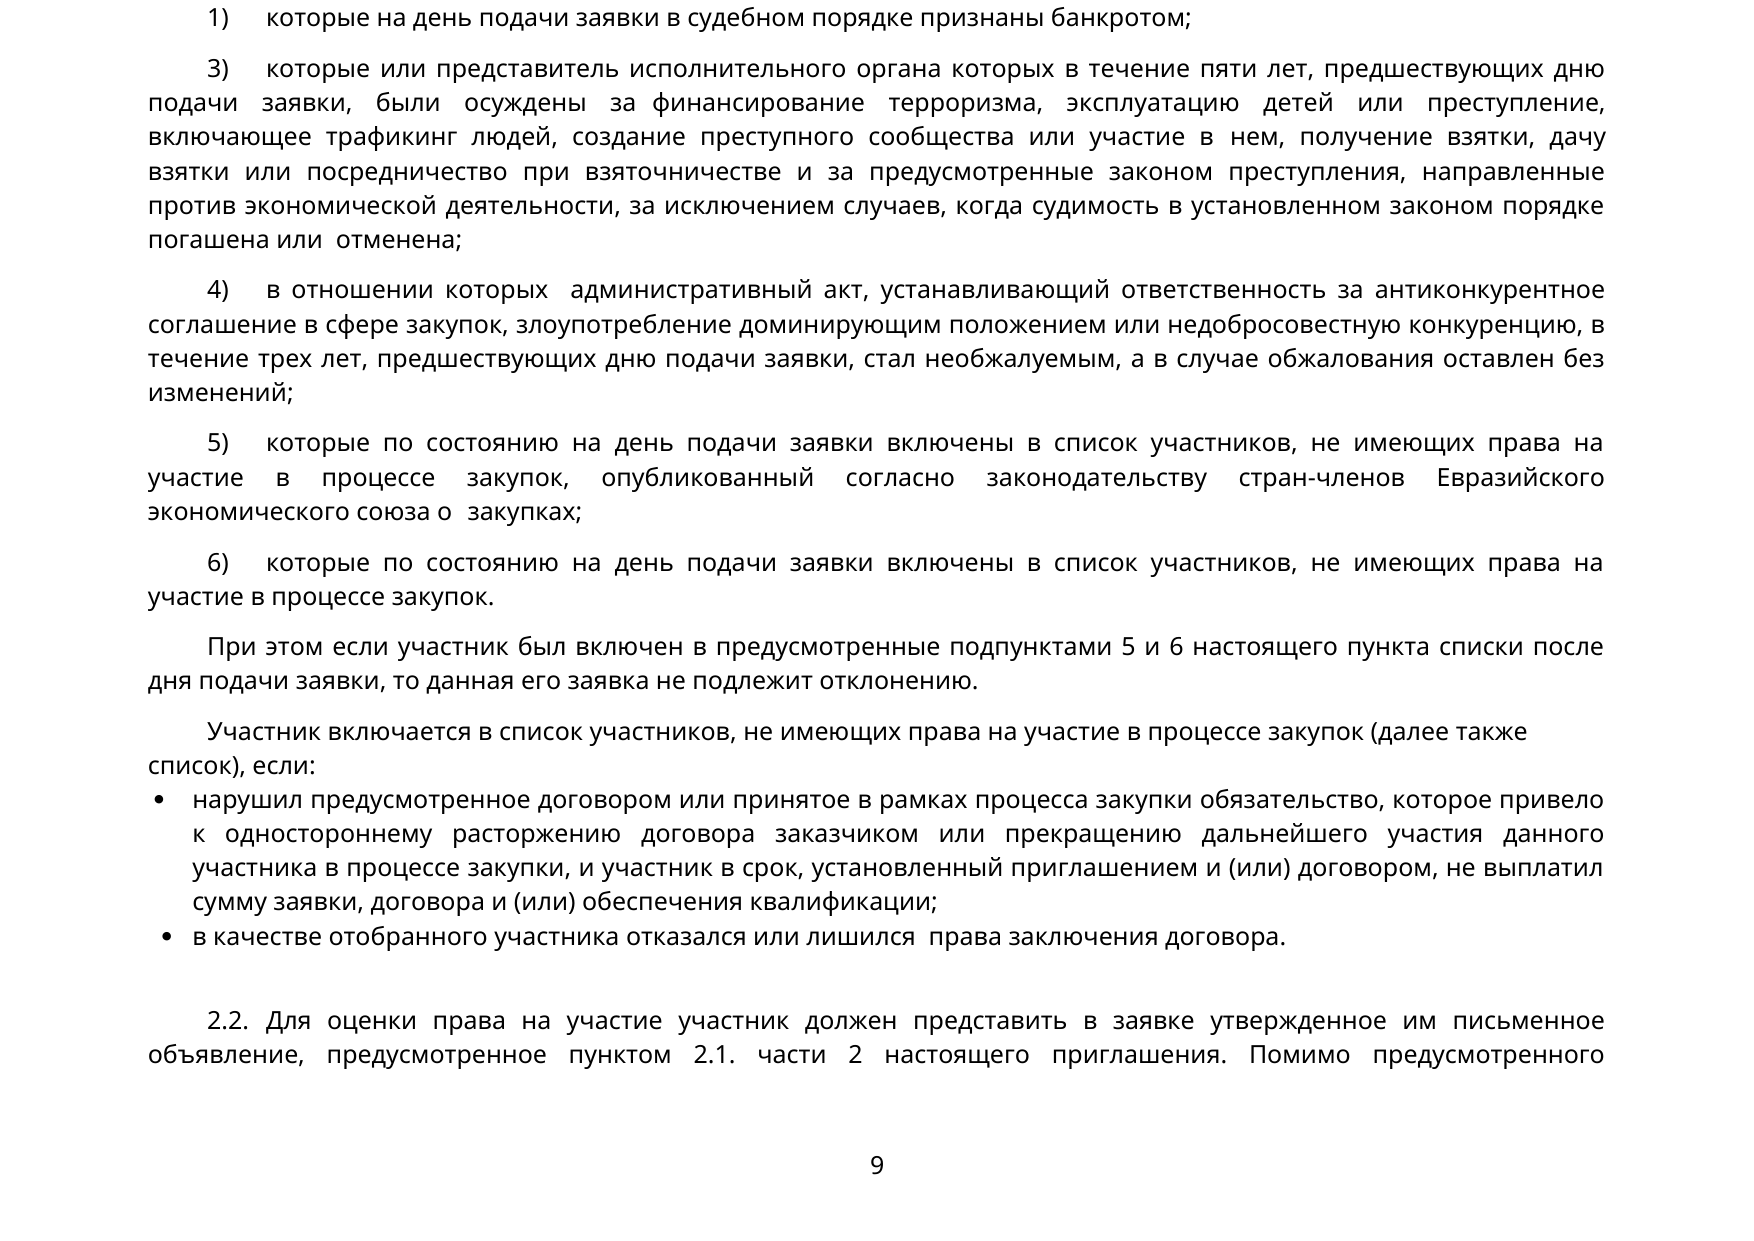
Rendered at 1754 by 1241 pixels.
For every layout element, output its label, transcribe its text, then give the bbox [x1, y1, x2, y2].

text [148, 1003, 1606, 1071]
text 5) которые по состоянию на день подачи заявки включены в список участников, не имеющих права на участие в процессе закупок, опубликованный согласно законодательству стран-членов Евразийского экономического союза о закупках; [148, 425, 1606, 527]
text 3) которые или представитель исполнительного органа которых в течение пяти лет, предшествующих дню подачи заявки, были осуждены за финансирование терроризма, эксплуатацию детей или преступление, включающее трафикинг людей, создание преступного сообщества или участие в нем, получение взятки, дачу взятки или посредничество при взяточничестве и за предусмотренные законом преступления, направленные против экономической деятельности, за исключением случаев, когда судимость в установленном законом порядке погашена или отменена; [148, 51, 1606, 256]
text Участник включается в список участников, не имеющих права на участие в процессе закупок (далее также список), если: [148, 714, 1606, 782]
text 4) в отношении которых административный акт, устанавливающий ответственность за антиконкурентное соглашение в сфере закупок, злоупотребление доминирующим положением или недобросовестную конкуренцию, в течение трех лет, предшествующих дню подачи заявки, стал необжалуемым, а в случае обжалования оставлен без изменений; [148, 272, 1606, 408]
list в качестве отобранного участника отказался или лишился права заключения договора. [162, 918, 1606, 952]
list нарушил предусмотренное договором или принятое в рамках процесса закупки обязательство, которое привело к одностороннему расторжению договора заказчиком или прекращению дальнейшего участия данного участника в процессе закупки, и участник в срок, установленный приглашением и (или) договором, не выплатил сумму заявки, договора и (или) обеспечения квалификации; [154, 782, 1606, 918]
text 1) которые на день подачи заявки в судебном порядке признаны банкротом; [148, 0, 1606, 34]
text При этом если участник был включен в предусмотренные подпунктами 5 и 6 настоящего пункта списки после дня подачи заявки, то данная его заявка не подлежит отклонению. [148, 629, 1606, 697]
text 6) которые по состоянию на день подачи заявки включены в список участников, не имеющих права на участие в процессе закупок. [148, 544, 1606, 612]
